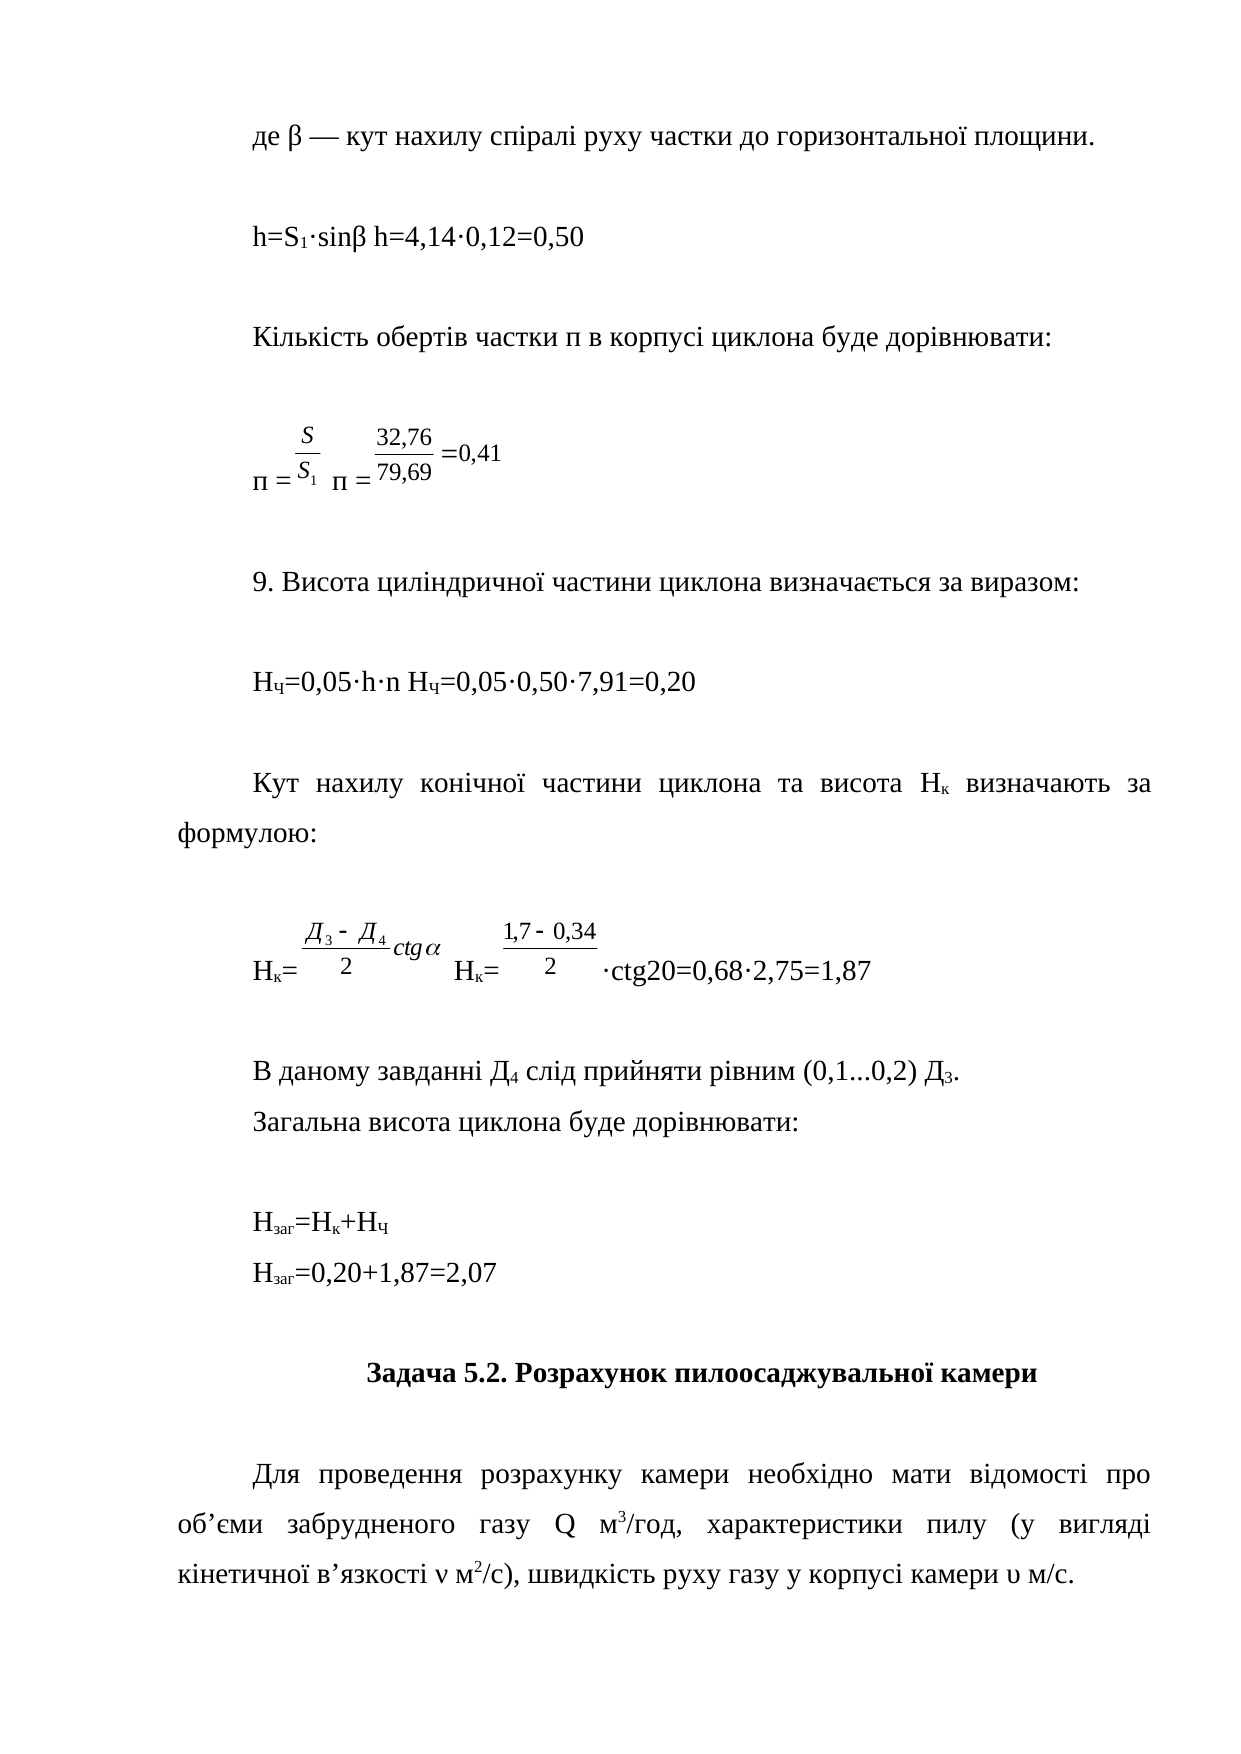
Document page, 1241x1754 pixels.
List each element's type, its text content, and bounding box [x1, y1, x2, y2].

text Задача 5.2. Розрахунок пилоосаджувальної камери [177, 1355, 1152, 1389]
text Hзаг=0,20+1,87=2,07 [177, 1255, 1152, 1288]
text HЧ=0,05·h·n HЧ=0,05·0,50·7,91=0,20 [177, 664, 1152, 698]
text В даному завданні Д4 слід прийняти рівним (0,1...0,2) Д3. [177, 1053, 1152, 1087]
text де β — кут нахилу спіралі руху частки до горизонтальної площини. [177, 118, 1152, 152]
text п = п = [177, 420, 1152, 497]
text Загальна висота циклона буде дорівнювати: [177, 1104, 1152, 1137]
text 9. Висота циліндричної частини циклона визначається за виразом: [177, 564, 1152, 597]
text Для проведення розрахунку камери необхідно мати відомості про об’єми забрудненого газу Q м3/год, характеристики пилу (у вигляді кінетичної в’язкості ν м2/с), швидкість руху газу у корпусі камери υ м/с. [177, 1456, 1152, 1590]
text h=S1·sinβ h=4,14·0,12=0,50 [177, 219, 1152, 252]
text Кількість обертів частки п в корпусі циклона буде дорівнювати: [177, 319, 1152, 353]
text Кут нахилу конічної частини циклона та висота Нк визначають за формулою: [177, 765, 1152, 849]
text Нк= Нк=·ctg20=0,68·2,75=1,87 [177, 916, 1152, 986]
text Hзаг=Hк+HЧ [177, 1204, 1152, 1238]
